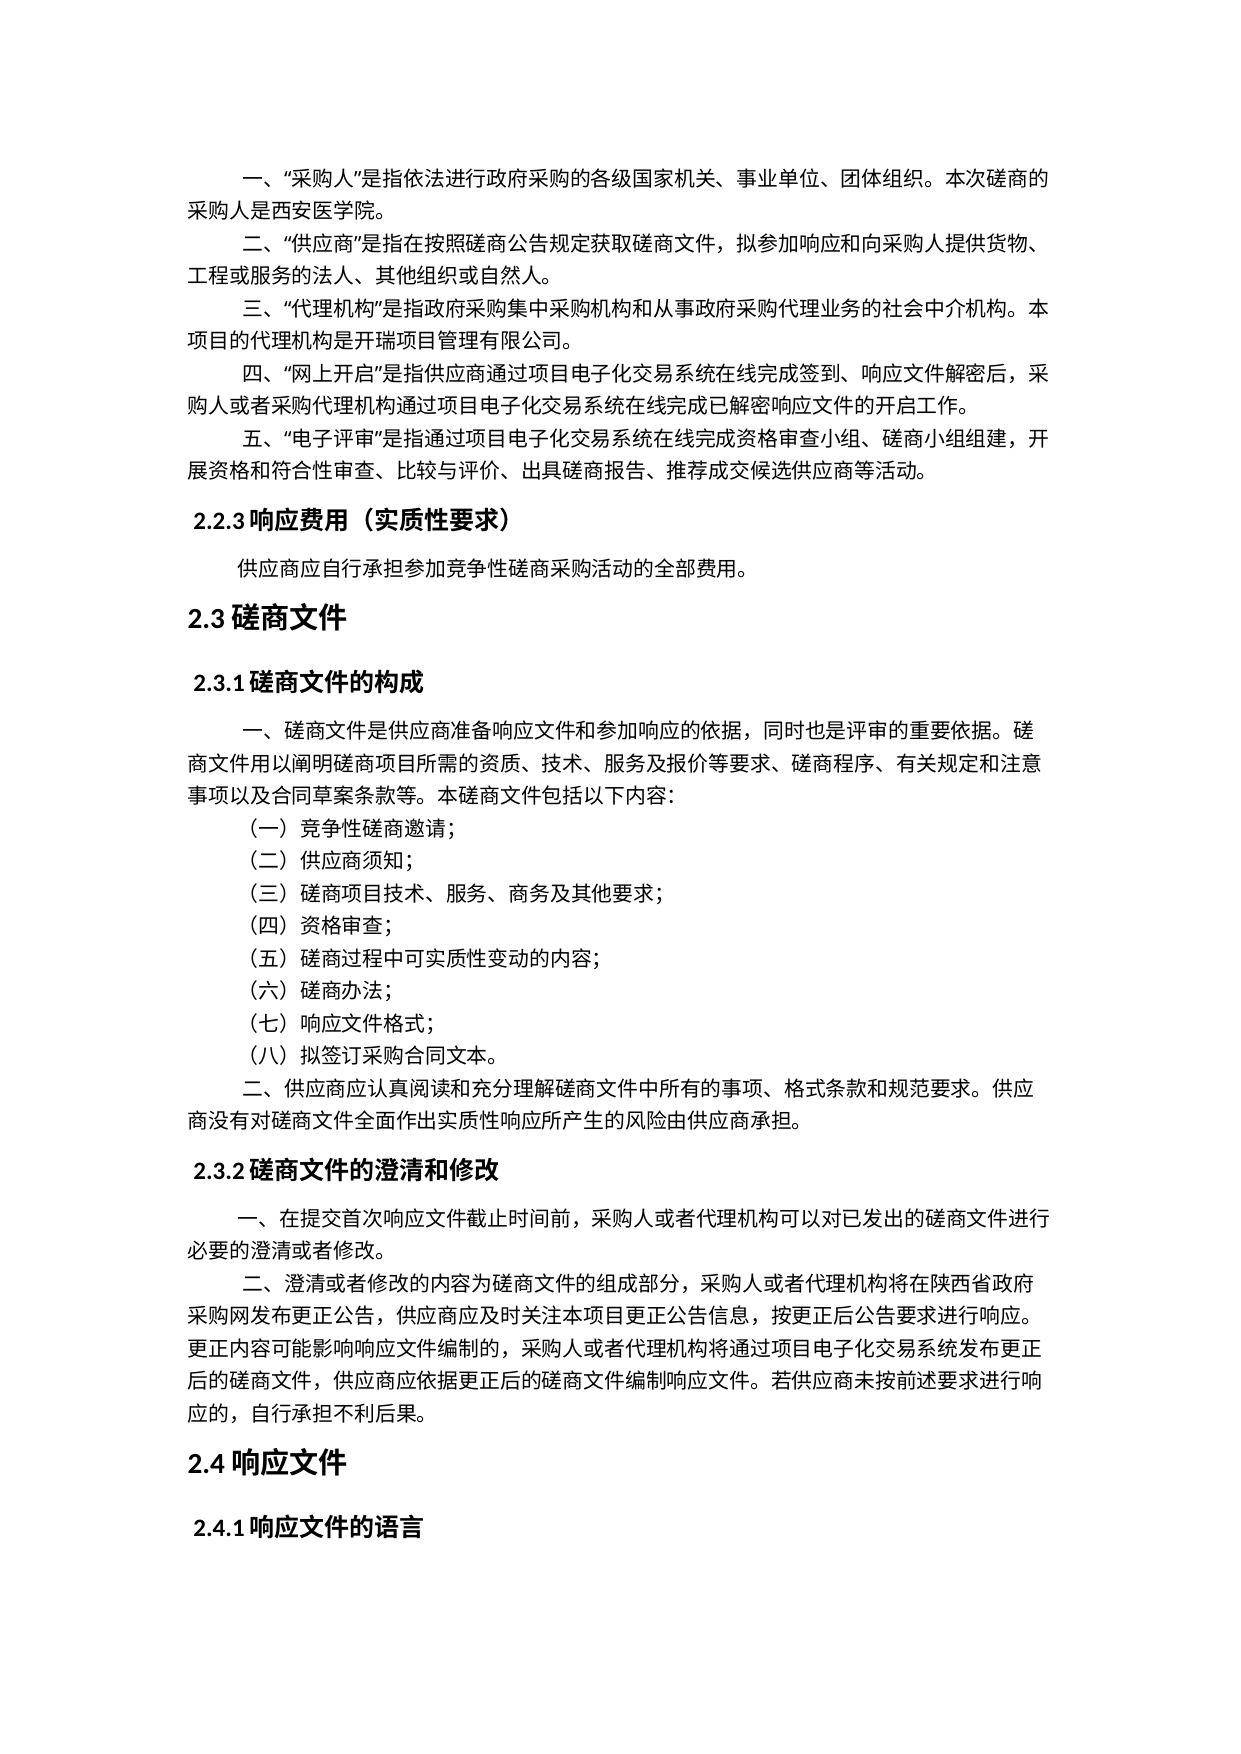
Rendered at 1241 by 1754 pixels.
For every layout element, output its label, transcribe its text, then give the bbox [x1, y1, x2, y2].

text （一）竞争性磋商邀请； [187, 812, 1053, 844]
text （四）资格审查； [187, 909, 1053, 942]
text 2.3.1磋商文件的构成 [187, 649, 1053, 714]
text 三、“代理机构”是指政府采购集中采购机构和从事政府采购代理业务的社会中介机构。本项目的代理机构是开瑞项目管理有限公司。 [187, 292, 1053, 357]
text 2.4响应文件 [187, 1429, 1053, 1494]
text 2.3.2磋商文件的澄清和修改 [187, 1137, 1053, 1202]
text 二、澄清或者修改的内容为磋商文件的组成部分，采购人或者代理机构将在陕西省政府采购网发布更正公告，供应商应及时关注本项目更正公告信息，按更正后公告要求进行响应。更正内容可能影响响应文件编制的，采购人或者代理机构将通过项目电子化交易系统发布更正后的磋商文件，供应商应依据更正后的磋商文件编制响应文件。若供应商未按前述要求进行响应的，自行承担不利后果。 [187, 1267, 1053, 1429]
text （二）供应商须知； [187, 844, 1053, 877]
text 二、供应商应认真阅读和充分理解磋商文件中所有的事项、格式条款和规范要求。供应商没有对磋商文件全面作出实质性响应所产生的风险由供应商承担。 [187, 1072, 1053, 1137]
text （六）磋商办法； [187, 974, 1053, 1007]
text （七）响应文件格式； [187, 1007, 1053, 1039]
text 供应商应自行承担参加竞争性磋商采购活动的全部费用。 [187, 552, 1053, 584]
text 二、“供应商”是指在按照磋商公告规定获取磋商文件，拟参加响应和向采购人提供货物、工程或服务的法人、其他组织或自然人。 [187, 227, 1053, 292]
text 一、在提交首次响应文件截止时间前，采购人或者代理机构可以对已发出的磋商文件进行必要的澄清或者修改。 [187, 1202, 1053, 1267]
text 五、“电子评审”是指通过项目电子化交易系统在线完成资格审查小组、磋商小组组建，开展资格和符合性审查、比较与评价、出具磋商报告、推荐成交候选供应商等活动。 [187, 422, 1053, 487]
text 2.3磋商文件 [187, 584, 1053, 649]
text 四、“网上开启”是指供应商通过项目电子化交易系统在线完成签到、响应文件解密后，采购人或者采购代理机构通过项目电子化交易系统在线完成已解密响应文件的开启工作。 [187, 357, 1053, 422]
text 2.4.1响应文件的语言 [187, 1494, 1053, 1559]
text 2.2.3响应费用（实质性要求） [187, 487, 1053, 552]
text 一、磋商文件是供应商准备响应文件和参加响应的依据，同时也是评审的重要依据。磋商文件用以阐明磋商项目所需的资质、技术、服务及报价等要求、磋商程序、有关规定和注意事项以及合同草案条款等。本磋商文件包括以下内容： [187, 714, 1053, 812]
text （八）拟签订采购合同文本。 [187, 1039, 1053, 1072]
text （五）磋商过程中可实质性变动的内容； [187, 942, 1053, 974]
text （三）磋商项目技术、服务、商务及其他要求； [187, 877, 1053, 909]
text 一、“采购人”是指依法进行政府采购的各级国家机关、事业单位、团体组织。本次磋商的采购人是西安医学院。 [187, 162, 1053, 227]
